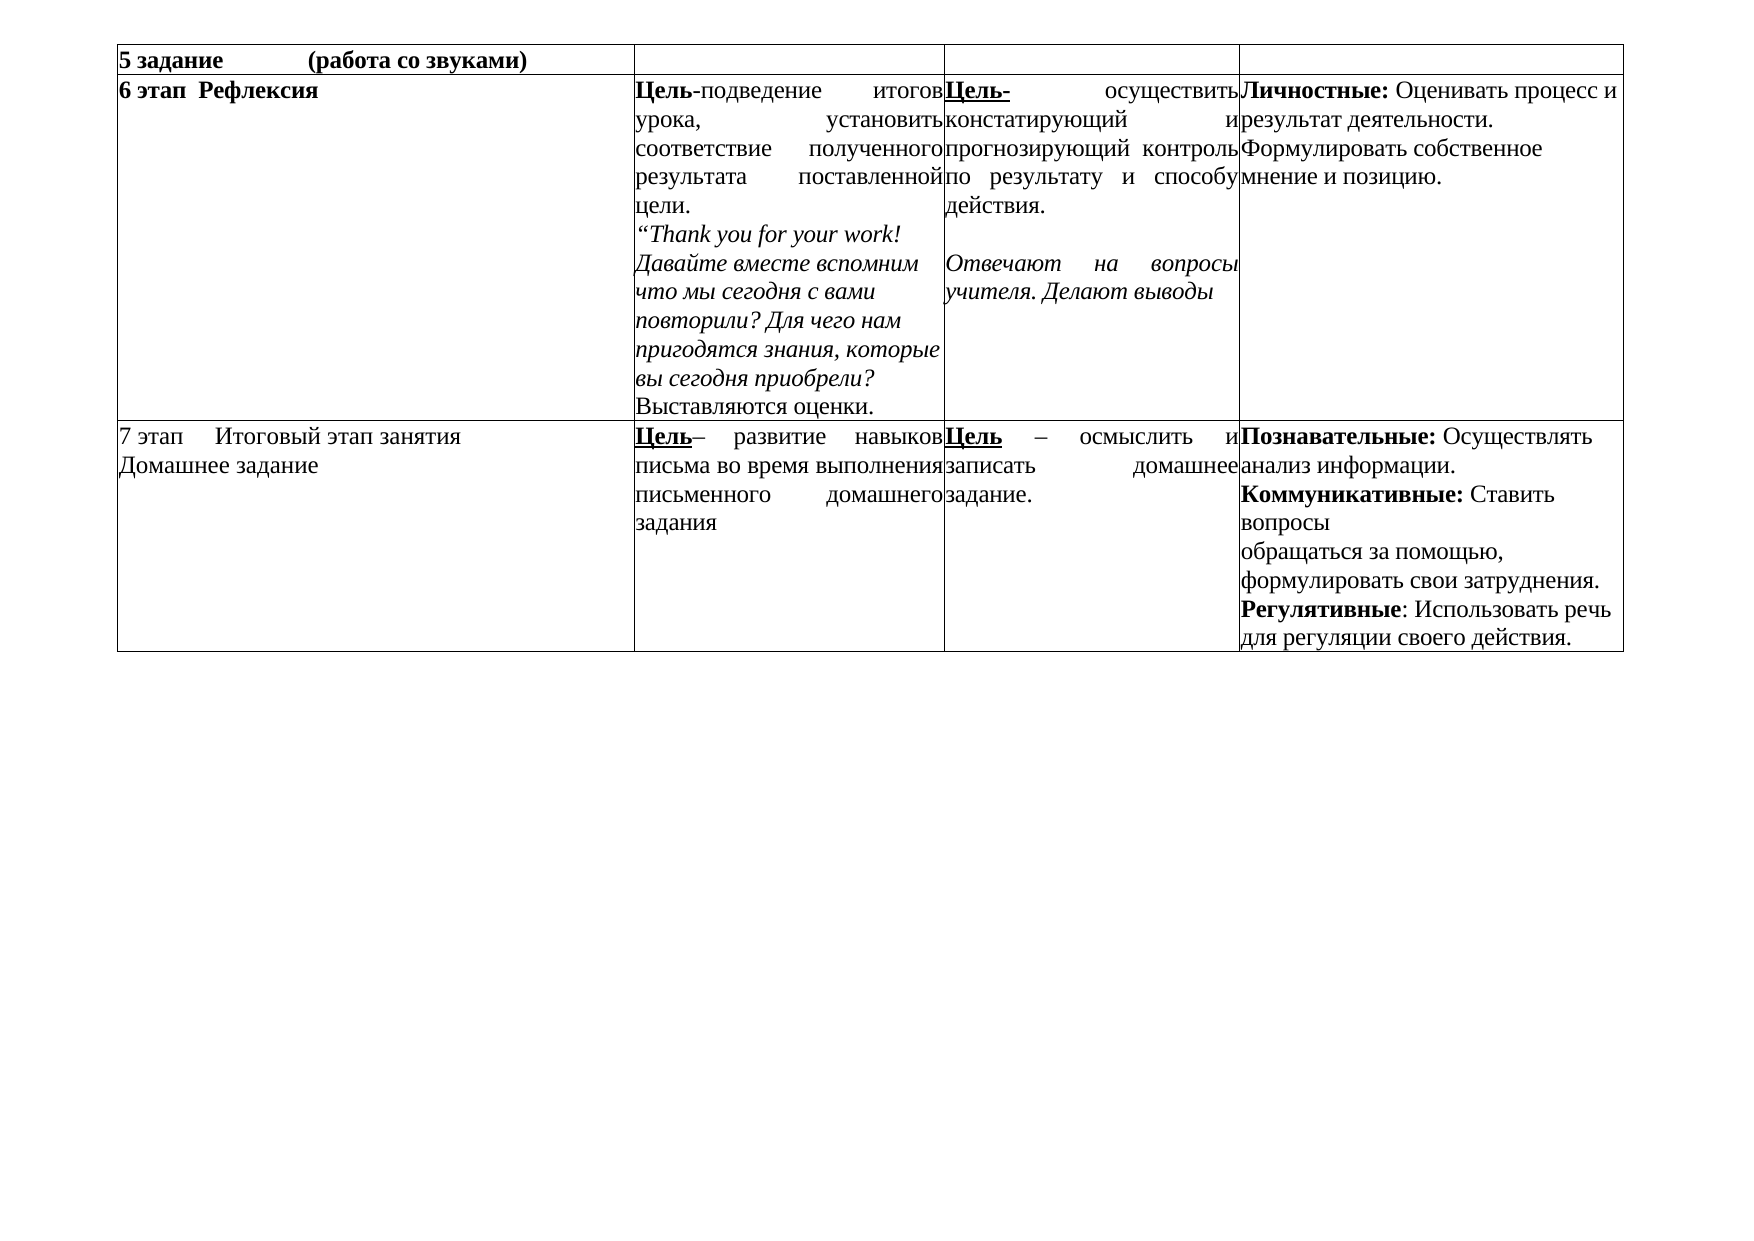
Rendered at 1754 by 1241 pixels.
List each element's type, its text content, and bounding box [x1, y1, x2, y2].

table_cell [945, 45, 1239, 74]
table_cell Цель – осмыслить и записать домашнее задание. [945, 421, 1239, 651]
table_cell Познавательные: Осуществлять анализ информации. Коммуникативные: Ставить вопросы обращаться за помощью, формулировать свои затруднения. Регулятивные: Использовать речь для регуляции своего действия. [1240, 421, 1623, 651]
table_cell [1240, 45, 1623, 74]
table_cell Цель-подведение итогов урока, установить соответствие полученного результата поставленной цели. “Thank you for your work! Давайте вместе вспомним что мы сегодня с вами повторили? Для чего нам пригодятся знания, которые вы сегодня приобрели? Выставляются оценки. [635, 75, 944, 420]
table_cell Цель– развитие навыков письма во время выполнения письменного домашнего задания [635, 421, 944, 651]
table_cell [635, 45, 944, 74]
table_cell 5 задание (работа со звуками) [118, 45, 634, 74]
table_cell 6 этап Рефлексия [118, 75, 634, 420]
table_cell 7 этап Итоговый этап занятия Домашнее задание [118, 421, 634, 651]
table_cell Цель- осуществить констатирующий и прогнозирующий контроль по результату и способу действия. Отвечают на вопросы учителя. Делают выводы [945, 75, 1239, 420]
table_cell Личностные: Оценивать процесс и результат деятельности. Формулировать собственное мнение и позицию. [1240, 75, 1623, 420]
